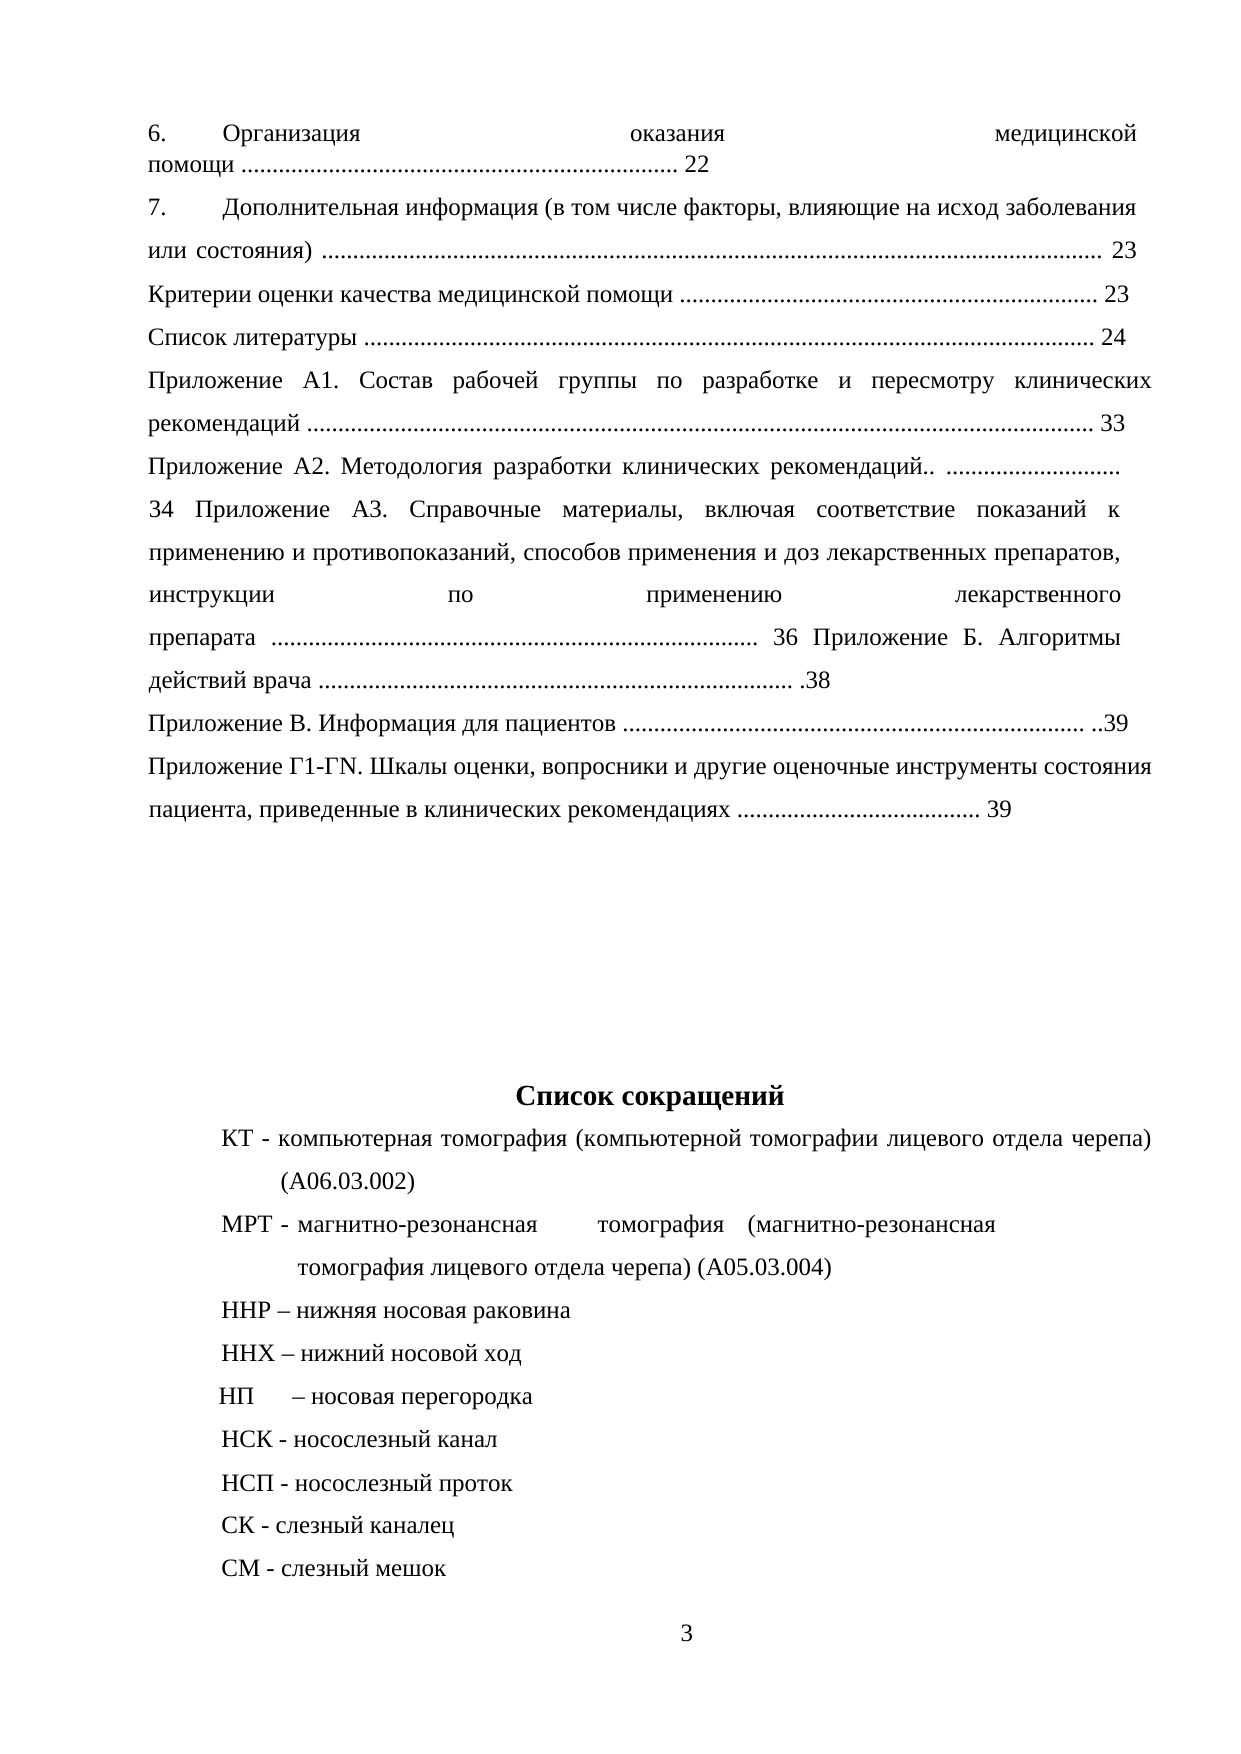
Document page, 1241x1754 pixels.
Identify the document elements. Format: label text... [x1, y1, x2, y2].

text НП – носовая перегородка [147, 1381, 1152, 1410]
text ННР – нижняя носовая раковина [221, 1295, 1152, 1324]
text СМ - слезный мешок [221, 1553, 1152, 1582]
list Организация оказания медицинской помощи ...................................................................... 22 [148, 118, 1137, 178]
text Приложение А2. Методология разработки клинических рекомендаций.. ............................ 34 Приложение А3. Справочные материалы, включая соответствие показаний к применению и противопоказаний, способов применения и доз лекарственных препаратов, инструкции по применению лекарственного препарата .............................................................................. 36 Приложение Б. Алгоритмы действий врача ............................................................................ .38 [148, 451, 1121, 694]
text ННХ – нижний носовой ход [221, 1338, 1152, 1367]
text Список литературы ..................................................................................................................... 24 [148, 322, 1152, 351]
subtitle Список сокращений [149, 1078, 1150, 1111]
list Дополнительная информация (в том числе факторы, влияющие на исход заболевания или состояния) ............................................................................................................................. 23 Критерии оценки качества медицинской помощи ................................................................... 23 [148, 192, 1137, 307]
text Приложение Г1-ГN. Шкалы оценки, вопросники и другие оценочные инструменты состояния пациента, приведенные в клинических рекомендациях ....................................... 39 [148, 751, 1152, 823]
text НСП - носослезный проток [221, 1468, 1152, 1496]
text СК - слезный каналец [221, 1510, 1152, 1539]
text Приложение В. Информация для пациентов .......................................................................... ..39 [148, 708, 1152, 737]
text Приложение А1. Состав рабочей группы по разработке и пересмотру клинических рекомендаций .............................................................................................................................. 33 [148, 365, 1152, 437]
text НСК - носослезный канал [221, 1424, 1152, 1453]
text КТ - компьютерная томография (компьютерной томографии лицевого отдела черепа) (А06.03.002) [221, 1123, 1152, 1195]
text МРТ - магнитно-резонансная томография (магнитно-резонансная томография лицевого отдела черепа) (А05.03.004) [221, 1209, 1152, 1281]
